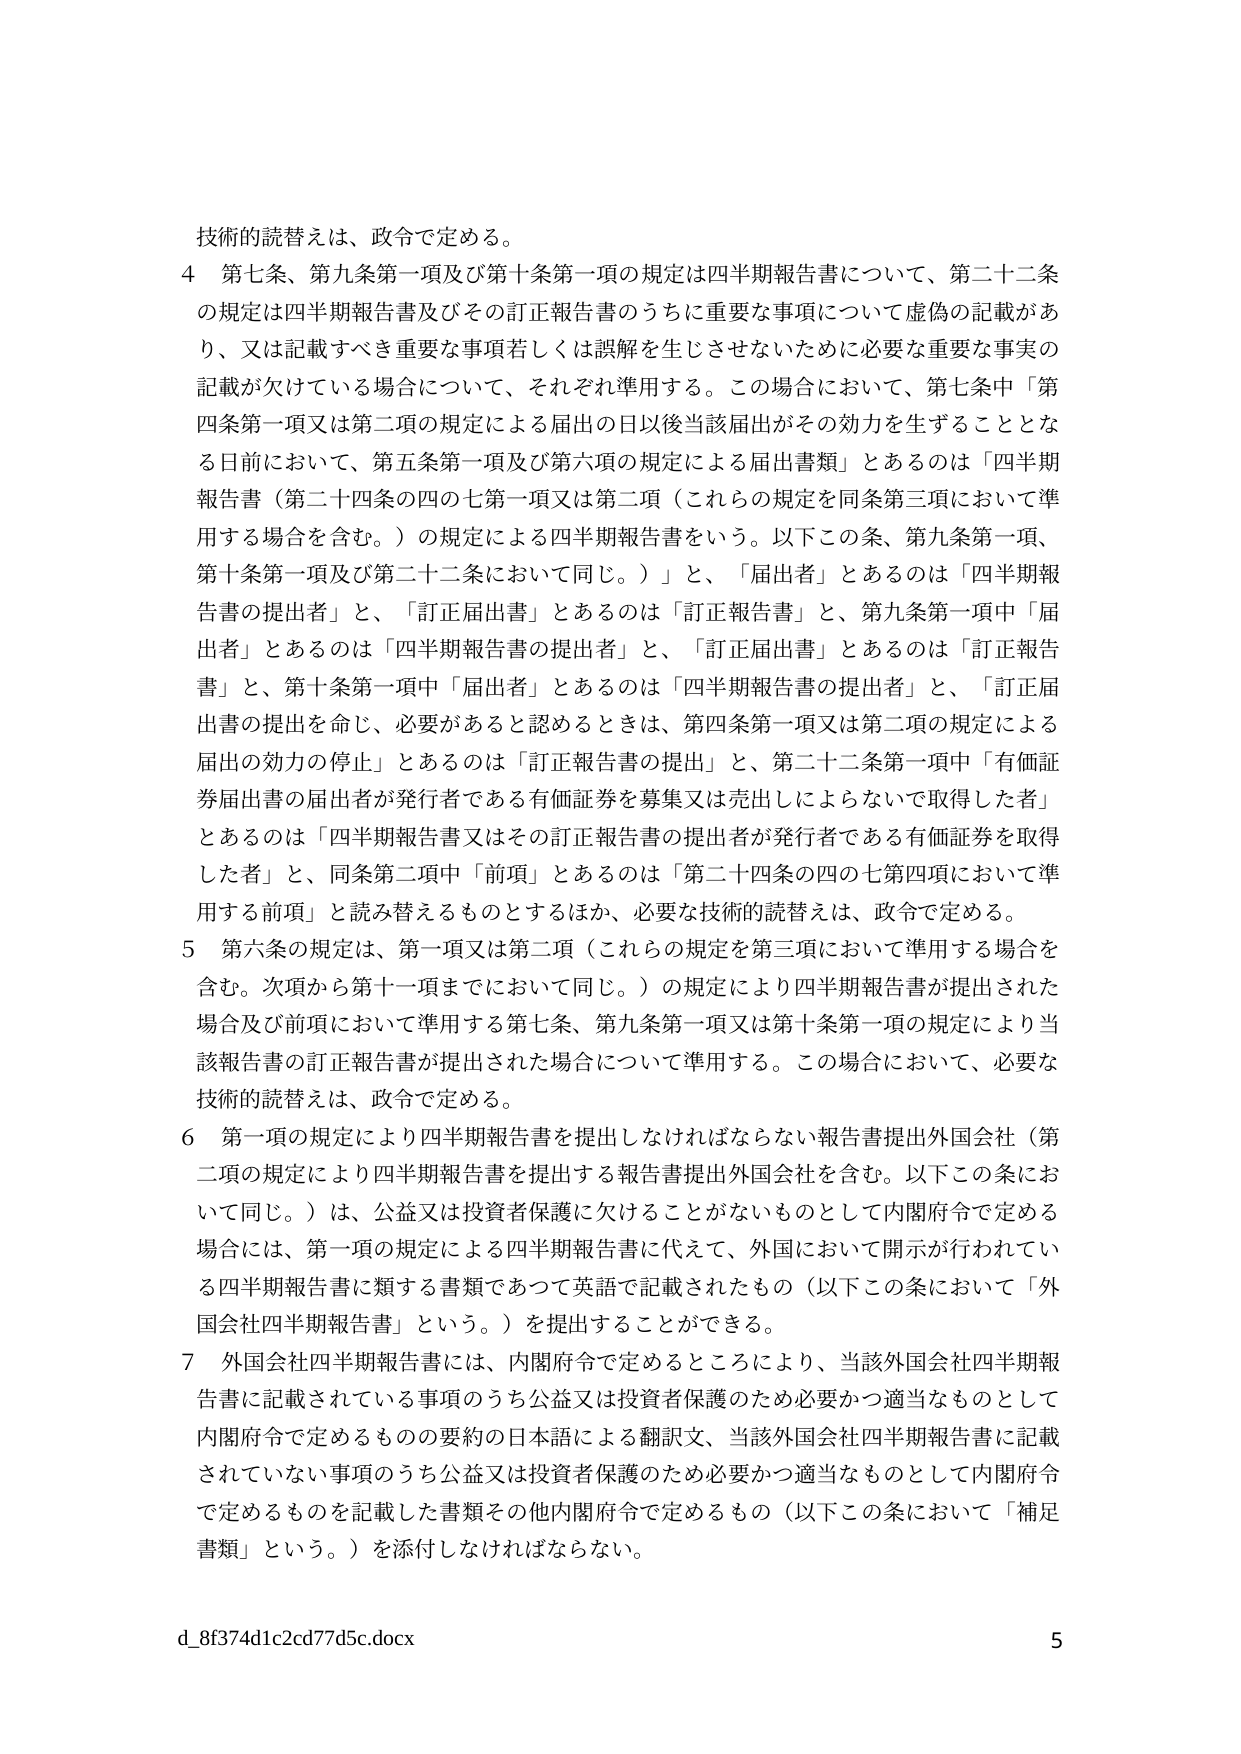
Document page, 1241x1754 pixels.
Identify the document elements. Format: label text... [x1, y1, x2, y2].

text ６ 第一項の規定により四半期報告書を提出しなければならない報告書提出外国会社（第二項の規定により四半期報告書を提出する報告書提出外国会社を含む。以下この条において同じ。）は、公益又は投資者保護に欠けることがないものとして内閣府令で定める場合には、第一項の規定による四半期報告書に代えて、外国において開示が行われている四半期報告書に類する書類であつて英語で記載されたもの（以下この条において「外国会社四半期報告書」という。）を提出することができる。 [177, 1117, 1063, 1342]
text ５ 第六条の規定は、第一項又は第二項（これらの規定を第三項において準用する場合を含む。次項から第十一項までにおいて同じ。）の規定により四半期報告書が提出された場合及び前項において準用する第七条、第九条第一項又は第十条第一項の規定により当該報告書の訂正報告書が提出された場合について準用する。この場合において、必要な技術的読替えは、政令で定める。 [177, 929, 1063, 1117]
text ４ 第七条、第九条第一項及び第十条第一項の規定は四半期報告書について、第二十二条の規定は四半期報告書及びその訂正報告書のうちに重要な事項について虚偽の記載があり、又は記載すべき重要な事項若しくは誤解を生じさせないために必要な重要な事実の記載が欠けている場合について、それぞれ準用する。この場合において、第七条中「第四条第一項又は第二項の規定による届出の日以後当該届出がその効力を生ずることとなる日前において、第五条第一項及び第六項の規定による届出書類」とあるのは「四半期報告書（第二十四条の四の七第一項又は第二項（これらの規定を同条第三項において準用する場合を含む。）の規定による四半期報告書をいう。以下この条、第九条第一項、第十条第一項及び第二十二条において同じ。）」と、「届出者」とあるのは「四半期報告書の提出者」と、「訂正届出書」とあるのは「訂正報告書」と、第九条第一項中「届出者」とあるのは「四半期報告書の提出者」と、「訂正届出書」とあるのは「訂正報告書」と、第十条第一項中「届出者」とあるのは「四半期報告書の提出者」と、「訂正届出書の提出を命じ、必要があると認めるときは、第四条第一項又は第二項の規定による届出の効力の停止」とあるのは「訂正報告書の提出」と、第二十二条第一項中「有価証券届出書の届出者が発行者である有価証券を募集又は売出しによらないで取得した者」とあるのは「四半期報告書又はその訂正報告書の提出者が発行者である有価証券を取得した者」と、同条第二項中「前項」とあるのは「第二十四条の四の七第四項において準用する前項」と読み替えるものとするほか、必要な技術的読替えは、政令で定める。 [177, 254, 1063, 929]
text ７ 外国会社四半期報告書には、内閣府令で定めるところにより、当該外国会社四半期報告書に記載されている事項のうち公益又は投資者保護のため必要かつ適当なものとして内閣府令で定めるものの要約の日本語による翻訳文、当該外国会社四半期報告書に記載されていない事項のうち公益又は投資者保護のため必要かつ適当なものとして内閣府令で定めるものを記載した書類その他内閣府令で定めるもの（以下この条において「補足書類」という。）を添付しなければならない。 [177, 1342, 1063, 1567]
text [177, 217, 1063, 254]
